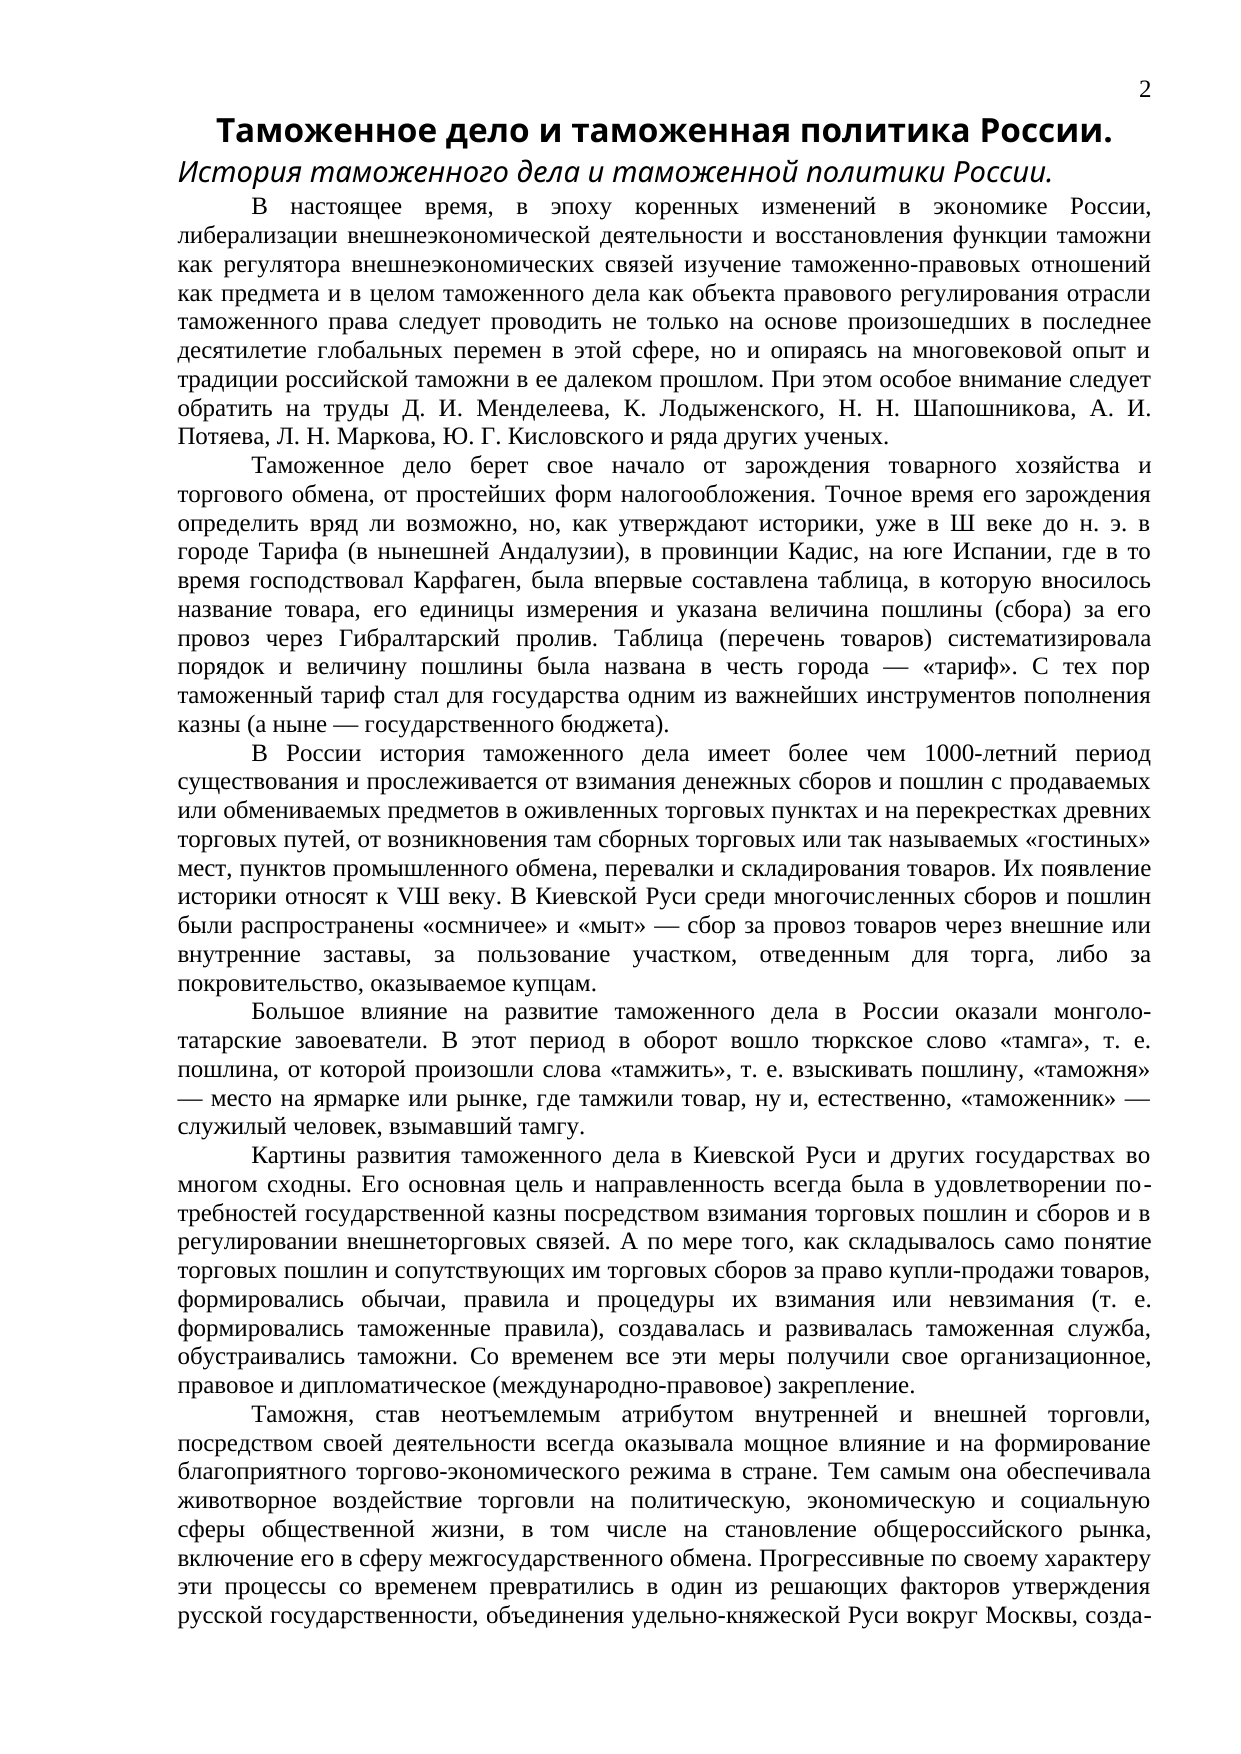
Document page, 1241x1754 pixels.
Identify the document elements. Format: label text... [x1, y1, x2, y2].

text Таможенное дело берет свое начало от зарождения товарного хозяйства и торгового обмена, от простейших форм налогообложения. Точное время его зарождения определить вряд ли возможно, но, как утверждают историки, уже в Ш веке до н. э. в городе Тарифа (в нынешней Андалузии), в провинции Кадис, на юге Испании, где в то время господствовал Карфаген, была впервые составлена таблица, в которую вносилось название товара, его единицы измерения и указана величина пошлины (сбора) за его провоз через Гибралтарский пролив. Таблица (перечень товаров) систематизировала порядок и величину пошлины была названа в честь города — «тариф». С тех пор таможенный тариф стал для государства одним из важнейших инструментов пополнения казны (а ныне — государственного бюджета). [177, 450, 1152, 738]
text Картины развития таможенного дела в Киевской Руси и других государствах во многом сходны. Его основная цель и направленность всегда была в удовлетворении потребностей государственной казны посредством взимания торговых пошлин и сборов и в регулировании внешнеторговых связей. А по мере того, как складывалось само понятие торговых пошлин и сопутствующих им торговых сборов за право купли-продажи товаров, формировались обычаи, правила и процедуры их взимания или невзимания (т. е. формировались таможенные правила), создавалась и развивалась таможенная служба, обустраивались таможни. Со временем все эти меры получили свое организационное, правовое и дипломатическое (международно-правовое) закрепление. [177, 1140, 1152, 1399]
text В России история таможенного дела имеет более чем 1000-летний период существования и прослеживается от взимания денежных сборов и пошлин с продаваемых или обмениваемых предметов в оживленных торговых пунктах и на перекрестках древних торговых путей, от возникновения там сборных торговых или так называемых «гостиных» мест, пунктов промышленного обмена, перевалки и складирования товаров. Их появление историки относят к VШ веку. В Киевской Руси среди многочисленных сборов и пошлин были распространены «осмничее» и «мыт» — сбор за провоз товаров через внешние или внутренние заставы, за пользование участком, отведенным для торга, либо за покровительство, оказываемое купцам. [177, 738, 1152, 996]
text История таможенного дела и таможенной политики России. [177, 152, 1152, 191]
text В настоящее время, в эпоху коренных изменений в экономике России, либерализации внешнеэкономической деятельности и восстановления функции таможни как регулятора внешнеэкономических связей изучение таможенно-правовых отношений как предмета и в целом таможенного дела как объекта правового регулирования отрасли таможенного права следует проводить не только на основе произошедших в последнее десятилетие глобальных перемен в этой сфере, но и опираясь на многовековой опыт и традиции российской таможни в ее далеком прошлом. При этом особое внимание следует обратить на труды Д. И. Менделеева, К. Лодыженского, Н. Н. Шапошникова, А. И. Потяева, Л. Н. Маркова, Ю. Г. Кисловского и ряда других ученых. [177, 191, 1152, 450]
text Таможенное дело и таможенная политика России. [177, 106, 1152, 152]
text Большое влияние на развитие таможенного дела в России оказали монголо-татарские завоеватели. В этот период в оборот вошло тюркское слово «тамга», т. е. пошлина, от которой произошли слова «тамжить», т. е. взыскивать пошлину, «таможня» — место на ярмарке или рынке, где тамжили товар, ну и, естественно, «таможенник» — служилый человек, взымавший тамгу. [177, 996, 1152, 1140]
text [177, 1399, 1152, 1629]
